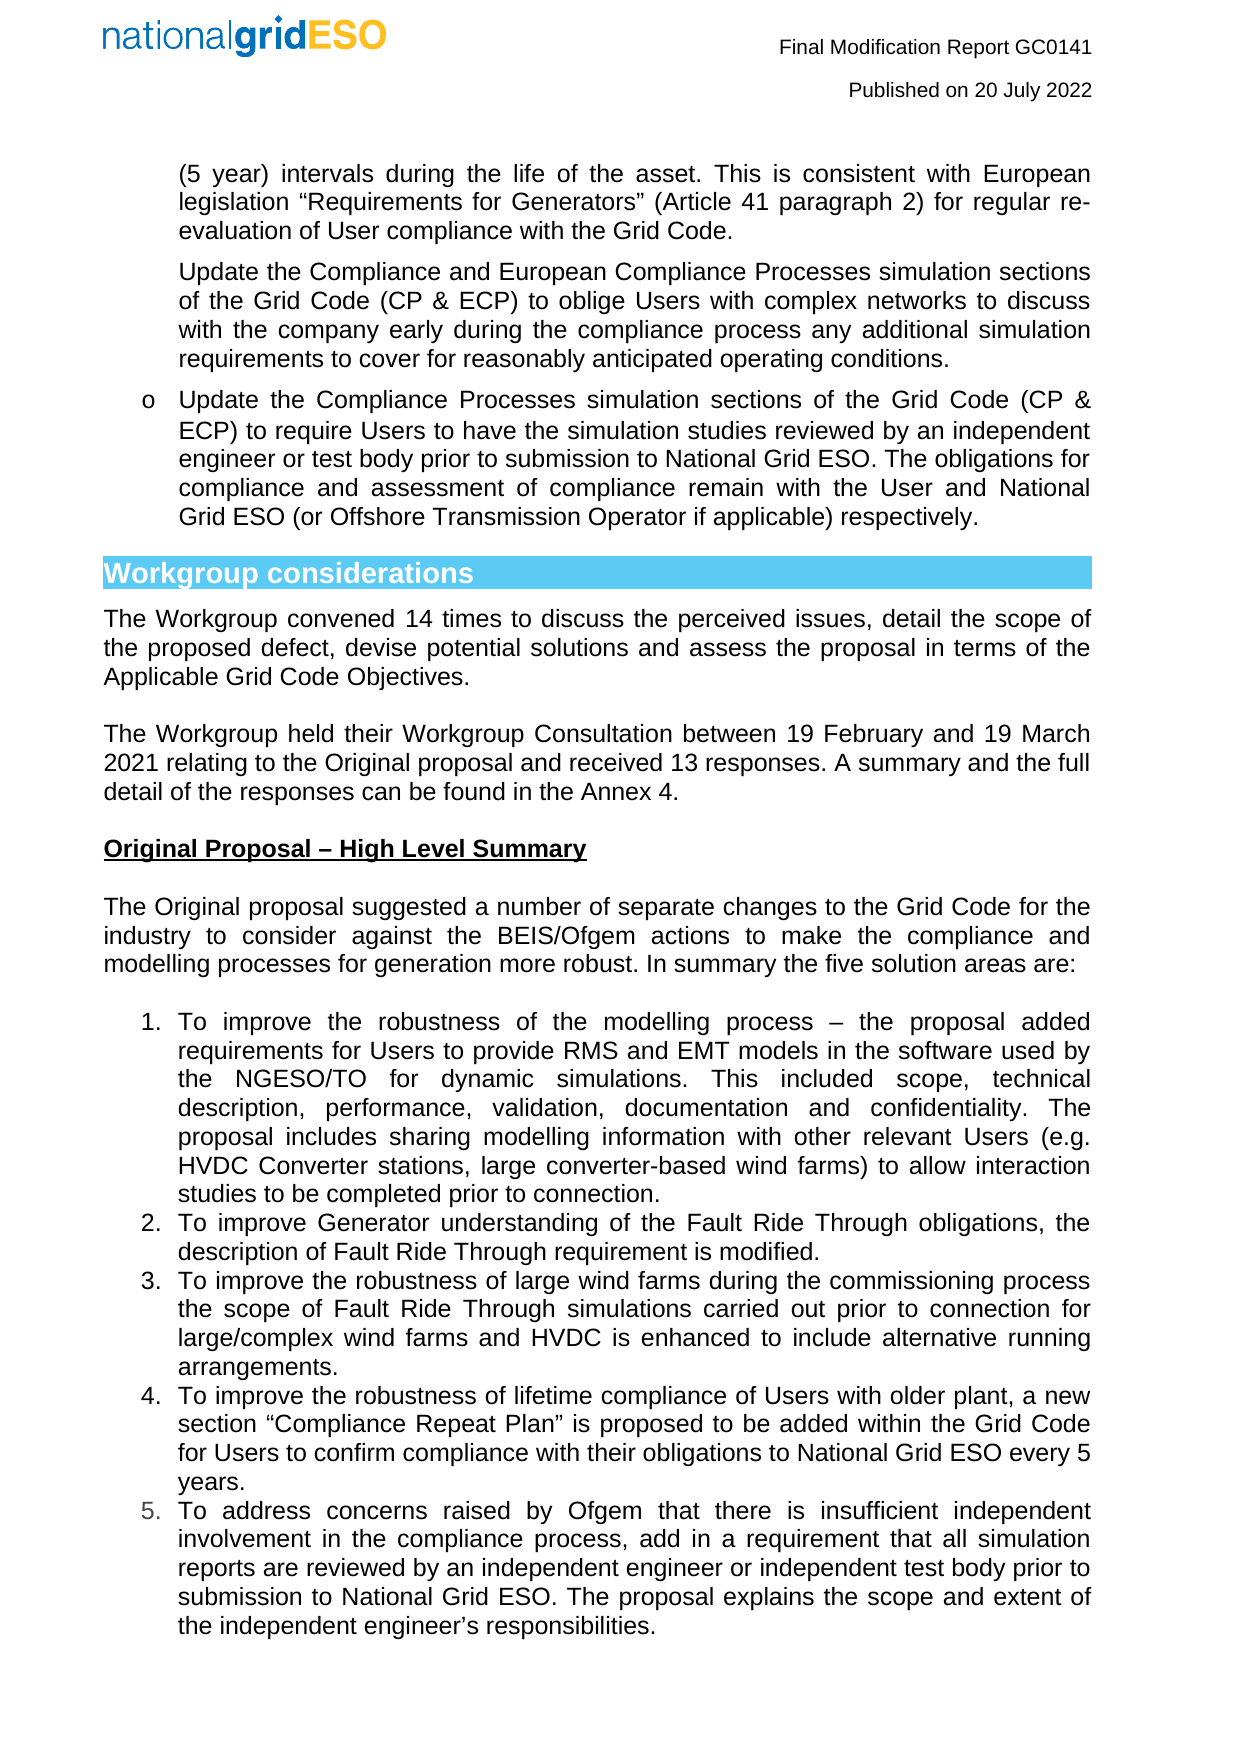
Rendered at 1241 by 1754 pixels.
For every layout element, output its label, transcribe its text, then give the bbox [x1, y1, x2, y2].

list To address concerns raised by Ofgem that there is insufficient independent involvement in the compliance process, add in a requirement that all simulation reports are reviewed by an independent engineer or independent test body prior to submission to National Grid ESO. The proposal explains the scope and extent of the independent engineer’s responsibilities. [141, 1496, 1092, 1639]
text Workgroup considerations [103, 556, 1092, 589]
text Original Proposal – High Level Summary [103, 834, 1092, 863]
list To improve the robustness of lifetime compliance of Users with older plant, a new section “Compliance Repeat Plan” is proposed to be added within the Grid Code for Users to confirm compliance with their obligations to National Grid ESO every 5 years. [141, 1381, 1092, 1496]
text The Original proposal suggested a number of separate changes to the Grid Code for the industry to consider against the BEIS/Ofgem actions to make the compliance and modelling processes for generation more robust. In summary the five solution areas are: [103, 892, 1092, 978]
text The Workgroup held their Workgroup Consultation between 19 February and 19 March 2021 relating to the Original proposal and received 13 responses. A summary and the full detail of the responses can be found in the Annex 4. [103, 719, 1092, 806]
list To improve the robustness of large wind farms during the commissioning process the scope of Fault Ride Through simulations carried out prior to connection for large/complex wind farms and HVDC is enhanced to include alternative running arrangements. [141, 1266, 1092, 1381]
text Update the Compliance and European Compliance Processes simulation sections of the Grid Code (CP & ECP) to oblige Users with complex networks to discuss with the company early during the compliance process any additional simulation requirements to cover for reasonably anticipated operating conditions. [178, 257, 1092, 372]
list To improve the robustness of the modelling process – the proposal added requirements for Users to provide RMS and EMT models in the software used by the NGESO/TO for dynamic simulations. This included scope, technical description, performance, validation, documentation and confidentiality. The proposal includes sharing modelling information with other relevant Users (e.g. HVDC Converter stations, large converter-based wind farms) to allow interaction studies to be completed prior to connection. [141, 1007, 1092, 1208]
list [141, 158, 1092, 245]
text The Workgroup convened 14 times to discuss the perceived issues, detail the scope of the proposed defect, devise potential solutions and assess the proposal in terms of the Applicable Grid Code Objectives. [103, 604, 1092, 691]
list Update the Compliance Processes simulation sections of the Grid Code (CP & ECP) to require Users to have the simulation studies reviewed by an independent engineer or test body prior to submission to National Grid ESO. The obligations for compliance and assessment of compliance remain with the User and National Grid ESO (or Offshore Transmission Operator if applicable) respectively. [141, 385, 1092, 531]
list To improve Generator understanding of the Fault Ride Through obligations, the description of Fault Ride Through requirement is modified. [141, 1208, 1092, 1266]
